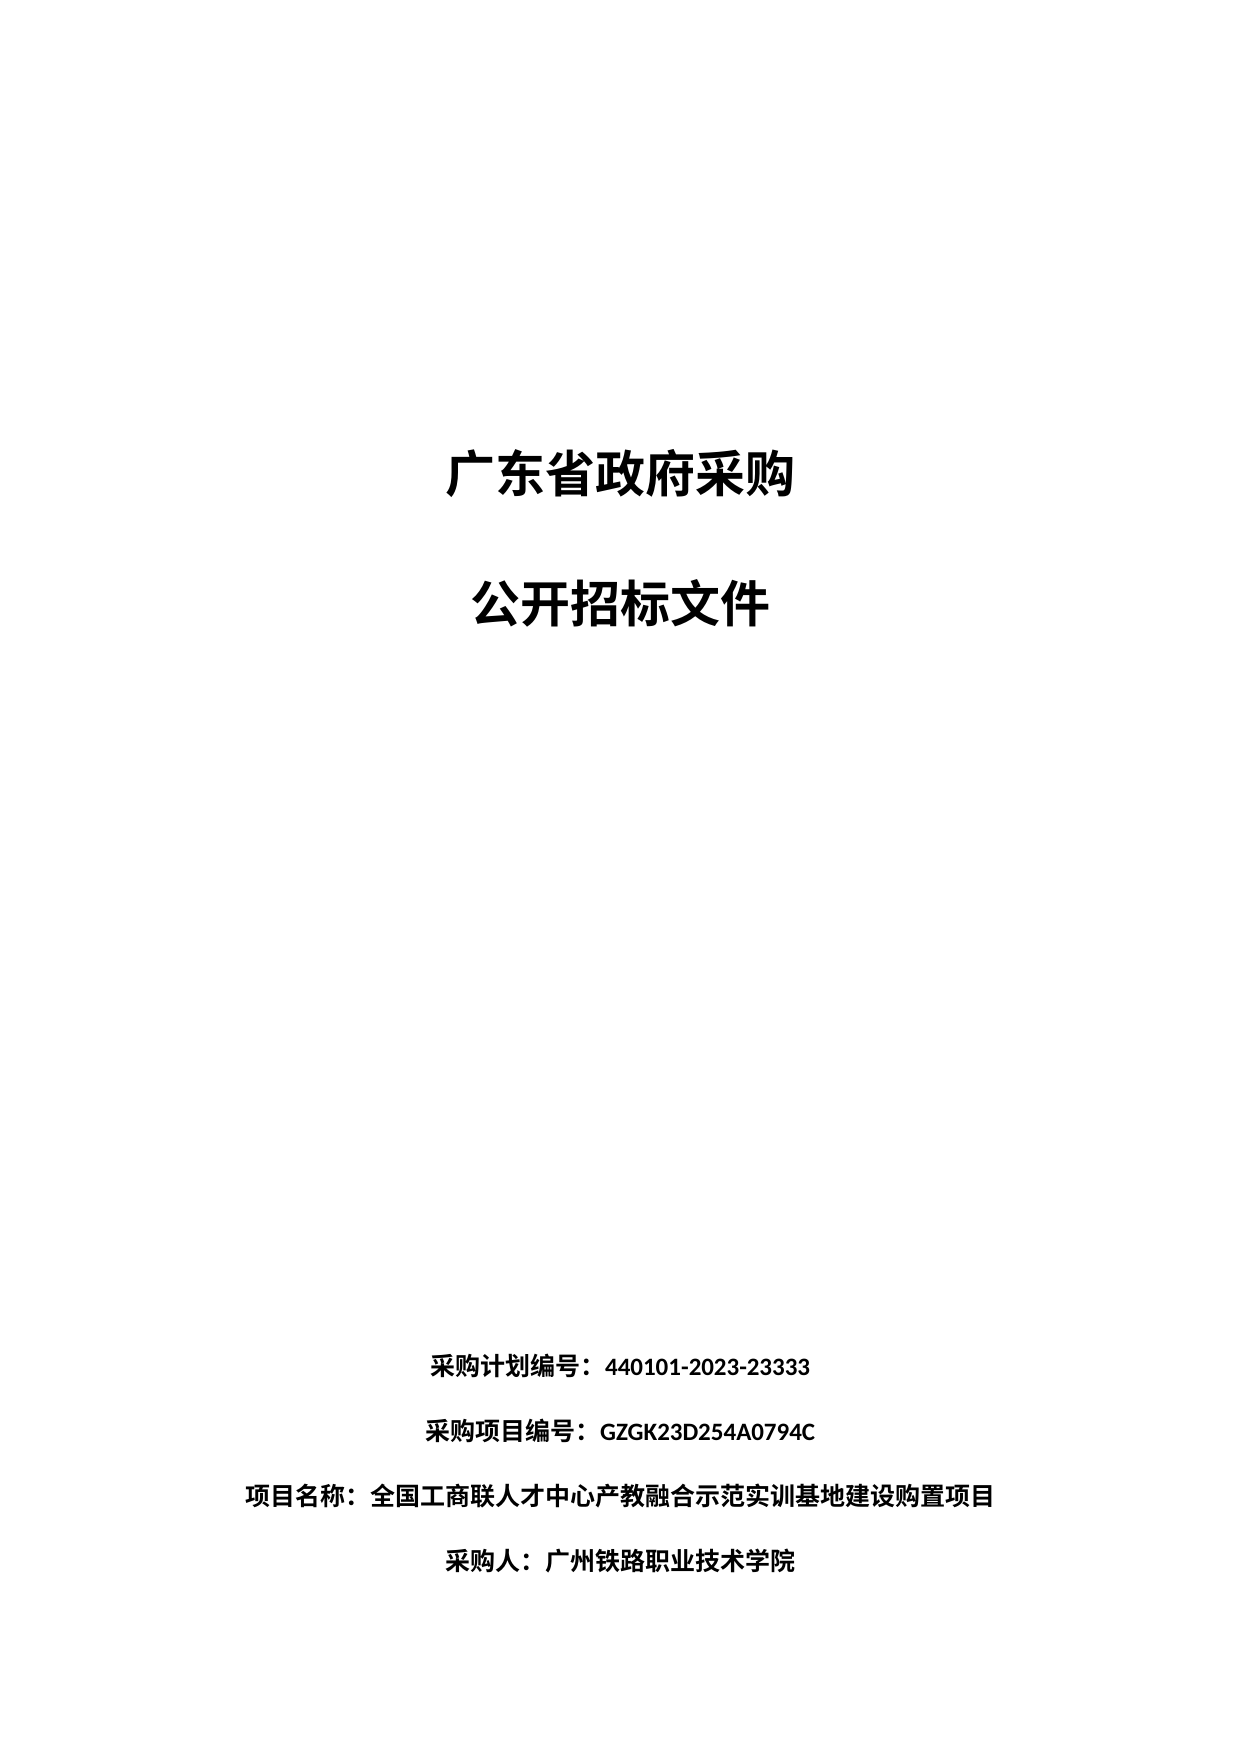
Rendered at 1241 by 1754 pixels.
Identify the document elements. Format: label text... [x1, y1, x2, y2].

text 广东省政府采购 [187, 422, 1053, 519]
text 采购人：广州铁路职业技术学院 [187, 1527, 1053, 1592]
text 采购计划编号：440101-2023-23333 [187, 1332, 1053, 1397]
text 采购项目编号：GZGK23D254A0794C [187, 1397, 1053, 1462]
text 项目名称：全国工商联人才中心产教融合示范实训基地建设购置项目 [187, 1462, 1053, 1527]
text 公开招标文件 [187, 552, 1053, 1332]
